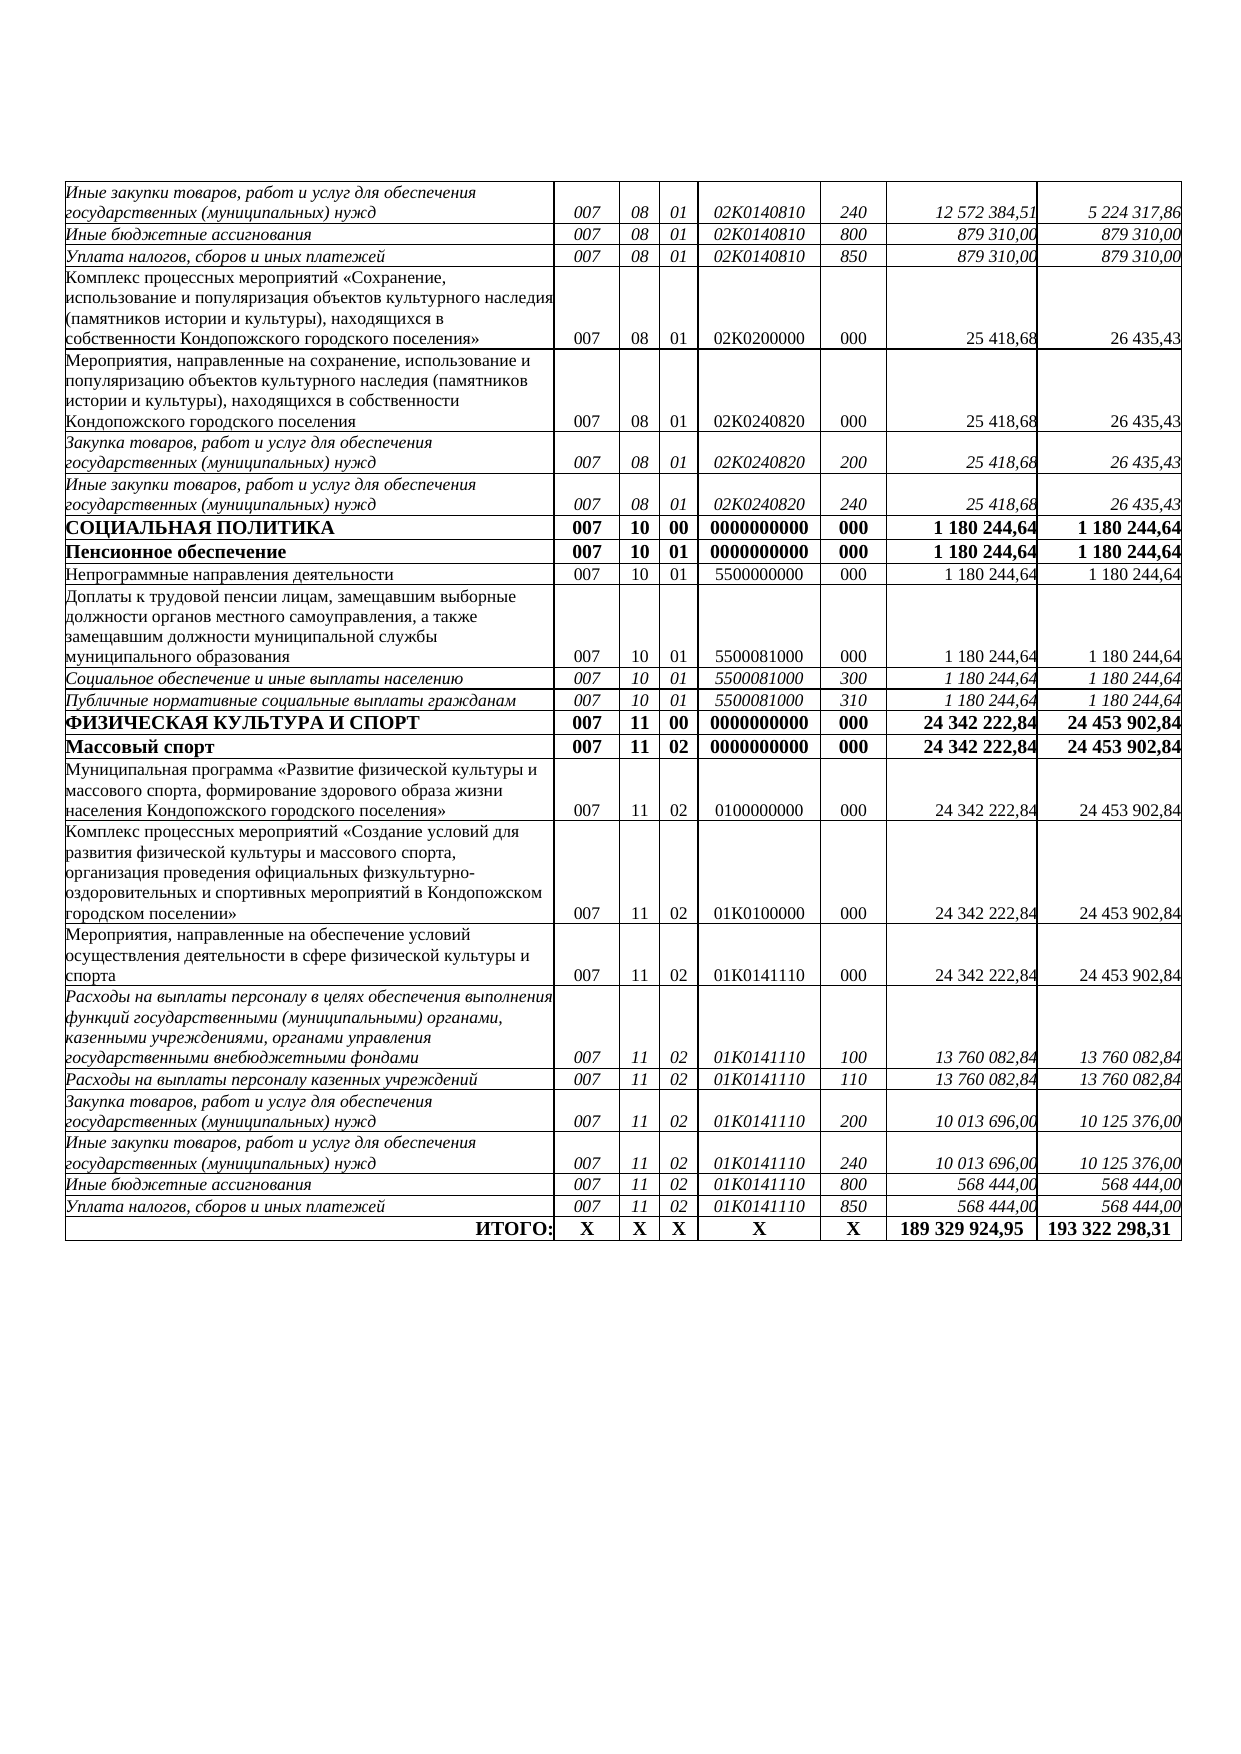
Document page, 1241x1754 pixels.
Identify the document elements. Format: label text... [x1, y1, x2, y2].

table_cell 10 125 376,00 [1038, 1132, 1181, 1173]
table_cell 13 760 082,84 [887, 986, 1036, 1068]
table_cell 110 [821, 1069, 886, 1089]
table_cell 11 [620, 924, 659, 985]
table_cell 000 [821, 564, 886, 584]
table_cell Иные закупки товаров, работ и услуг для обеспечения государственных (муниципальных) нужд [66, 1132, 553, 1173]
table_cell 13 760 082,84 [1038, 986, 1181, 1068]
table_cell 1 180 244,64 [887, 668, 1036, 688]
table_cell Иные бюджетные ассигнования [66, 224, 553, 244]
table_cell 26 435,43 [1038, 432, 1181, 473]
table_cell [59, 923, 65, 985]
table_cell Социальное обеспечение и иные выплаты населению [66, 668, 553, 688]
table_cell [59, 473, 65, 514]
table_cell 08 [620, 224, 659, 244]
table_cell 11 [620, 986, 659, 1068]
table_cell 01 [660, 690, 697, 710]
table_cell 007 [555, 821, 619, 923]
table_cell 10 125 376,00 [1038, 1090, 1181, 1131]
table_cell 01К0100000 [699, 821, 820, 923]
table_cell [59, 710, 65, 734]
table_cell 01 [660, 474, 697, 514]
table_cell 007 [555, 924, 619, 985]
table_cell 5 224 317,86 [1038, 182, 1181, 223]
table_cell 11 [620, 711, 659, 734]
table_cell 01 [660, 540, 697, 563]
table_cell 007 [555, 986, 619, 1068]
table_cell 007 [555, 735, 619, 758]
table_cell 02К0240820 [699, 432, 820, 473]
table_cell Х [620, 1217, 659, 1240]
table_cell 007 [555, 668, 619, 688]
table_cell 01 [660, 224, 697, 244]
table_cell 1 180 244,64 [887, 564, 1036, 584]
table_cell Доплаты к трудовой пенсии лицам, замещавшим выборные должности органов местного самоуправления, а также замещавшим должности муниципальной службы муниципального образования [66, 585, 553, 667]
table_cell 08 [620, 350, 659, 431]
table_cell ФИЗИЧЕСКАЯ КУЛЬТУРА И СПОРТ [66, 711, 553, 734]
table_cell 01 [660, 564, 697, 584]
table_cell 01К0141110 [699, 924, 820, 985]
table_cell 850 [821, 1196, 886, 1216]
table_cell 007 [555, 474, 619, 514]
table_cell 007 [555, 245, 619, 266]
table_cell 02 [660, 1132, 697, 1173]
table_cell [59, 1173, 65, 1194]
table_cell 879 310,00 [1038, 245, 1181, 266]
table_cell Комплекс процессных мероприятий «Создание условий для развития физической культуры и массового спорта, организация проведения официальных физкультурно-оздоровительных и спортивных мероприятий в Кондопожском городском поселении» [66, 821, 553, 923]
table_cell 800 [821, 1174, 886, 1194]
table_cell 13 760 082,84 [1038, 1069, 1181, 1089]
table_cell 02 [660, 924, 697, 985]
table_cell 01К0141110 [699, 1196, 820, 1216]
table_cell 240 [821, 1132, 886, 1173]
table_cell 01К0141110 [699, 1174, 820, 1194]
table_cell 1 180 244,64 [1038, 690, 1181, 710]
table_cell Непрограммные направления деятельности [66, 564, 553, 584]
table_cell [59, 688, 65, 710]
table_cell 1 180 244,64 [887, 690, 1036, 710]
table_cell 02 [660, 735, 697, 758]
table_cell 007 [555, 224, 619, 244]
table_cell 0000000000 [699, 711, 820, 734]
table_cell 24 453 902,84 [1038, 711, 1181, 734]
table_cell 000 [821, 759, 886, 820]
table_cell 24 342 222,84 [887, 924, 1036, 985]
table_cell 10 013 696,00 [887, 1132, 1036, 1173]
table_cell 007 [555, 1090, 619, 1131]
table_cell 007 [555, 711, 619, 734]
table_cell [59, 584, 65, 667]
table_cell 02К0240820 [699, 474, 820, 514]
table_cell 007 [555, 182, 619, 223]
table_cell 01 [660, 182, 697, 223]
table_cell 007 [555, 432, 619, 473]
table_cell 1 180 244,64 [887, 585, 1036, 667]
table_cell 24 453 902,84 [1038, 924, 1181, 985]
table_cell 26 435,43 [1038, 350, 1181, 431]
table_cell 007 [555, 759, 619, 820]
table_cell [59, 431, 65, 473]
table_cell 01К0141110 [699, 1069, 820, 1089]
table_cell 24 342 222,84 [887, 821, 1036, 923]
table_cell 01К0141110 [699, 986, 820, 1068]
table_cell Закупка товаров, работ и услуг для обеспечения государственных (муниципальных) нужд [66, 432, 553, 473]
table_cell 10 [620, 540, 659, 563]
table_cell 10 [620, 690, 659, 710]
table_cell 0000000000 [699, 516, 820, 538]
table_cell 007 [555, 690, 619, 710]
table_cell [59, 348, 65, 431]
table_cell 02 [660, 1196, 697, 1216]
table_cell 0000000000 [699, 735, 820, 758]
table_cell 189 329 924,95 [887, 1217, 1036, 1240]
table_cell 5500000000 [699, 564, 820, 584]
table_cell 11 [620, 1069, 659, 1089]
table_cell [59, 1216, 65, 1240]
table_cell 568 444,00 [887, 1174, 1036, 1194]
table_cell 10 [620, 516, 659, 538]
table_cell Уплата налогов, сборов и иных платежей [66, 1196, 553, 1216]
table_cell 02К0140810 [699, 245, 820, 266]
table_cell 800 [821, 224, 886, 244]
table_cell 300 [821, 668, 886, 688]
table_cell 02К0140810 [699, 182, 820, 223]
table_cell 568 444,00 [1038, 1196, 1181, 1216]
table_cell 02 [660, 986, 697, 1068]
table_cell [59, 1089, 65, 1131]
table_cell СОЦИАЛЬНАЯ ПОЛИТИКА [66, 516, 553, 538]
table_cell 24 342 222,84 [887, 711, 1036, 734]
table_cell Х [555, 1217, 619, 1240]
table_cell 007 [555, 516, 619, 538]
table_cell 0000000000 [699, 540, 820, 563]
table_cell 000 [821, 540, 886, 563]
table_cell Расходы на выплаты персоналу в целях обеспечения выполнения функций государственными (муниципальными) органами, казенными учреждениями, органами управления государственными внебюджетными фондами [66, 986, 553, 1068]
table_cell [59, 181, 65, 223]
table_cell 000 [821, 735, 886, 758]
table_cell 24 342 222,84 [887, 735, 1036, 758]
table_cell 879 310,00 [1038, 224, 1181, 244]
table_cell [59, 223, 65, 244]
table_cell 879 310,00 [887, 224, 1036, 244]
table_cell 000 [821, 267, 886, 348]
table_cell 02 [660, 821, 697, 923]
table_cell [59, 1131, 65, 1173]
table_cell 007 [555, 1132, 619, 1173]
table_cell [59, 758, 65, 820]
table_cell Массовый спорт [66, 735, 553, 758]
table_cell 10 013 696,00 [887, 1090, 1036, 1131]
table_cell Уплата налогов, сборов и иных платежей [66, 245, 553, 266]
table_cell 11 [620, 1174, 659, 1194]
table_cell 12 572 384,51 [887, 182, 1036, 223]
table_cell 02 [660, 1174, 697, 1194]
table_cell 1 180 244,64 [1038, 668, 1181, 688]
table_cell 00 [660, 516, 697, 538]
table_cell 879 310,00 [887, 245, 1036, 266]
table_cell 1 180 244,64 [1038, 564, 1181, 584]
table_cell 26 435,43 [1038, 267, 1181, 348]
table_cell 01 [660, 585, 697, 667]
table_cell 11 [620, 735, 659, 758]
table_cell Пенсионное обеспечение [66, 540, 553, 563]
table_cell 1 180 244,64 [1038, 516, 1181, 538]
table_cell 25 418,68 [887, 350, 1036, 431]
table_cell 240 [821, 182, 886, 223]
table_cell 000 [821, 821, 886, 923]
table_cell 01К0141110 [699, 1090, 820, 1131]
table_cell 000 [821, 516, 886, 538]
table_cell Х [821, 1217, 886, 1240]
table_cell ИТОГО: [66, 1217, 553, 1240]
table_cell 01 [660, 245, 697, 266]
table_cell 1 180 244,64 [1038, 540, 1181, 563]
table_cell [59, 563, 65, 584]
table_cell 02К0140810 [699, 224, 820, 244]
table_cell Мероприятия, направленные на обеспечение условий осуществления деятельности в сфере физической культуры и спорта [66, 924, 553, 985]
table_cell 100 [821, 986, 886, 1068]
table_cell [59, 1195, 65, 1216]
table_cell Иные закупки товаров, работ и услуг для обеспечения государственных (муниципальных) нужд [66, 182, 553, 223]
table_cell Комплекс процессных мероприятий «Сохранение, использование и популяризация объектов культурного наследия (памятников истории и культуры), находящихся в собственности Кондопожского городского поселения» [66, 267, 553, 348]
table_cell [59, 266, 65, 348]
table_cell 08 [620, 267, 659, 348]
table_cell 08 [620, 474, 659, 514]
table_cell 11 [620, 1196, 659, 1216]
table_cell [59, 820, 65, 923]
table_cell 11 [620, 1132, 659, 1173]
table_cell 000 [821, 924, 886, 985]
table_cell 007 [555, 1174, 619, 1194]
table_cell [59, 985, 65, 1068]
table_cell 01 [660, 267, 697, 348]
table_cell [59, 734, 65, 758]
table_cell 310 [821, 690, 886, 710]
table_cell 1 180 244,64 [887, 540, 1036, 563]
table_cell 000 [821, 585, 886, 667]
table_cell Муниципальная программа «Развитие физической культуры и массового спорта, формирование здорового образа жизни населения Кондопожского городского поселения» [66, 759, 553, 820]
table_cell 007 [555, 540, 619, 563]
table_cell Мероприятия, направленные на сохранение, использование и популяризацию объектов культурного наследия (памятников истории и культуры), находящихся в собственности Кондопожского городского поселения [66, 350, 553, 431]
table_cell 1 180 244,64 [1038, 585, 1181, 667]
table_cell 24 453 902,84 [1038, 759, 1181, 820]
table_cell Иные закупки товаров, работ и услуг для обеспечения государственных (муниципальных) нужд [66, 474, 553, 514]
table_cell 01К0141110 [699, 1132, 820, 1173]
table_cell 11 [620, 759, 659, 820]
table_cell 007 [555, 564, 619, 584]
table_cell 01 [660, 668, 697, 688]
table_cell [59, 1068, 65, 1089]
table_cell 5500081000 [699, 585, 820, 667]
table_cell 568 444,00 [887, 1196, 1036, 1216]
table_cell 007 [555, 1196, 619, 1216]
table_cell 007 [555, 267, 619, 348]
table_cell 568 444,00 [1038, 1174, 1181, 1194]
table_cell 007 [555, 350, 619, 431]
table_cell 08 [620, 245, 659, 266]
table_cell 850 [821, 245, 886, 266]
table_cell 08 [620, 182, 659, 223]
table_cell 24 453 902,84 [1038, 735, 1181, 758]
table_cell 007 [555, 585, 619, 667]
table_cell 200 [821, 1090, 886, 1131]
table_cell [59, 244, 65, 266]
table_cell [59, 667, 65, 688]
table_cell 1 180 244,64 [887, 516, 1036, 538]
table_cell 24 342 222,84 [887, 759, 1036, 820]
table_cell Расходы на выплаты персоналу казенных учреждений [66, 1069, 553, 1089]
table_cell 007 [555, 1069, 619, 1089]
table_cell 02К0240820 [699, 350, 820, 431]
table_cell 0100000000 [699, 759, 820, 820]
table_cell 5500081000 [699, 668, 820, 688]
table_cell Х [699, 1217, 820, 1240]
table_cell 000 [821, 350, 886, 431]
table_cell [59, 539, 65, 563]
table_cell 08 [620, 432, 659, 473]
table_cell 02 [660, 759, 697, 820]
table_cell 240 [821, 474, 886, 514]
table_cell 5500081000 [699, 690, 820, 710]
table_cell 10 [620, 564, 659, 584]
table_cell 02 [660, 1069, 697, 1089]
table_cell 200 [821, 432, 886, 473]
table_cell [59, 515, 65, 538]
table_cell Публичные нормативные социальные выплаты гражданам [66, 690, 553, 710]
table_cell 02 [660, 1090, 697, 1131]
table_cell Закупка товаров, работ и услуг для обеспечения государственных (муниципальных) нужд [66, 1090, 553, 1131]
table_cell Х [660, 1217, 697, 1240]
table_cell 25 418,68 [887, 474, 1036, 514]
table_cell 10 [620, 585, 659, 667]
table_cell 11 [620, 1090, 659, 1131]
table_cell 02К0200000 [699, 267, 820, 348]
table_cell 25 418,68 [887, 267, 1036, 348]
table_cell 24 453 902,84 [1038, 821, 1181, 923]
table_cell 193 322 298,31 [1038, 1217, 1181, 1240]
table_cell Иные бюджетные ассигнования [66, 1174, 553, 1194]
table_cell 00 [660, 711, 697, 734]
table_cell 10 [620, 668, 659, 688]
table_cell 11 [620, 821, 659, 923]
table_cell 01 [660, 432, 697, 473]
table_cell 01 [660, 350, 697, 431]
table_cell 25 418,68 [887, 432, 1036, 473]
table_cell 13 760 082,84 [887, 1069, 1036, 1089]
table_cell 000 [821, 711, 886, 734]
table_cell 26 435,43 [1038, 474, 1181, 514]
